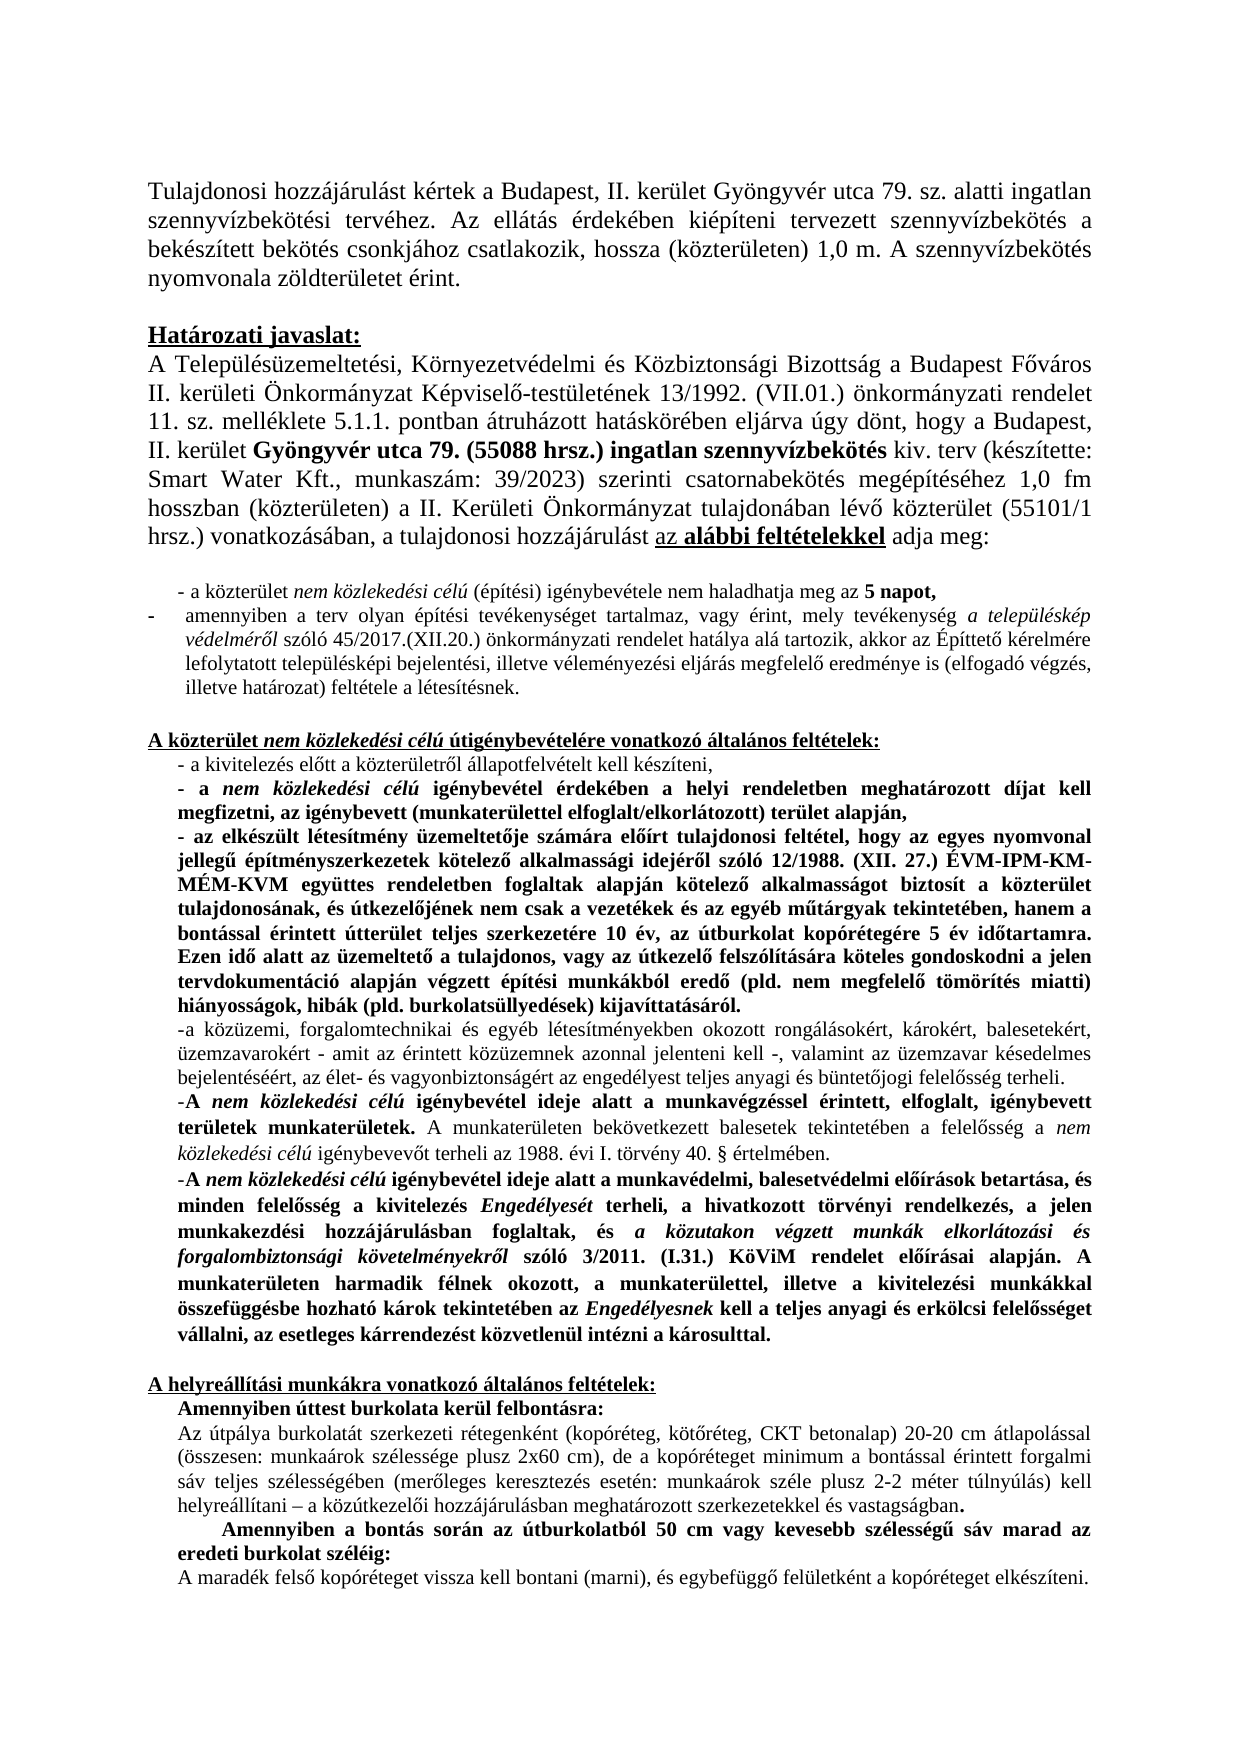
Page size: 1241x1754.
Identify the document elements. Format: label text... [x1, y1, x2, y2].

text Az útpálya burkolatát szerkezeti rétegenként (kopóréteg, kötőréteg, CKT betonalap) 20-20 cm átlapolással (összesen: munkaárok szélessége plusz 2x60 cm), de a kopóréteget minimum a bontással érintett forgalmi sáv teljes szélességében (merőleges keresztezés esetén: munkaárok széle plusz 2-2 méter túlnyúlás) kell helyreállítani – a közútkezelői hozzájárulásban meghatározott szerkezetekkel és vastagságban. [177, 1420, 1093, 1517]
text A maradék felső kopóréteget vissza kell bontani (marni), és egybefüggő felületként a kopóréteget elkészíteni. [177, 1565, 1093, 1589]
text A közterület nem közlekedési célú útigénybevételére vonatkozó általános feltételek: [148, 728, 1093, 752]
list az elkészült létesítmény üzemeltetője számára előírt tulajdonosi feltétel, hogy az egyes nyomvonal jellegű építményszerkezetek kötelező alkalmassági idejéről szóló 12/1988. (XII. 27.) ÉVM-IPM-KM-MÉM-KVM együttes rendeletben foglaltak alapján kötelező alkalmasságot biztosít a közterület tulajdonosának, és útkezelőjének nem csak a vezetékek és az egyéb műtárgyak tekintetében, hanem a bontással érintett útterület teljes szerkezetére 10 év, az útburkolat kopórétegére 5 év időtartamra. Ezen idő alatt az üzemeltető a tulajdonos, vagy az útkezelő felszólítására köteles gondoskodni a jelen tervdokumentáció alapján végzett építési munkákból eredő (pld. nem megfelelő tömörítés miatti) hiányosságok, hibák (pld. burkolatsüllyedések) kijavíttatásáról. [177, 824, 1093, 1017]
list amennyiben a terv olyan építési tevékenységet tartalmaz, vagy érint, mely tevékenység a településkép védelméről szóló 45/2017.(XII.20.) önkormányzati rendelet hatálya alá tartozik, akkor az Építtető kérelmére lefolytatott településképi bejelentési, illetve véleményezési eljárás megfelelő eredménye is (elfogadó végzés, illetve határozat) feltétele a létesítésnek. [148, 603, 1093, 699]
text Határozati javaslat: [148, 320, 1093, 349]
list a közüzemi, forgalomtechnikai és egyéb létesítményekben okozott rongálásokért, károkért, balesetekért, üzemzavarokért - amit az érintett közüzemnek azonnal jelenteni kell -, valamint az üzemzavar késedelmes bejelentéséért, az élet- és vagyonbiztonságért az engedélyest teljes anyagi és büntetőjogi felelősség terheli. [177, 1017, 1093, 1089]
list a nem közlekedési célú igénybevétel érdekében a helyi rendeletben meghatározott díjat kell megfizetni, az igénybevett (munkaterülettel elfoglalt/elkorlátozott) terület alapján, [177, 776, 1093, 824]
list a kivitelezés előtt a közterületről állapotfelvételt kell készíteni, [177, 752, 1093, 776]
list A nem közlekedési célú igénybevétel ideje alatt a munkavégzéssel érintett, elfoglalt, igénybevett területek munkaterületek. A munkaterületen bekövetkezett balesetek tekintetében a felelősség a nem közlekedési célú igénybevevőt terheli az 1988. évi I. törvény 40. § értelmében. [177, 1089, 1093, 1165]
text Amennyiben úttest burkolata kerül felbontásra: [177, 1396, 1093, 1420]
text A Településüzemeltetési, Környezetvédelmi és Közbiztonsági Bizottság a Budapest Főváros II. kerületi Önkormányzat Képviselő-testületének 13/1992. (VII.01.) önkormányzati rendelet 11. sz. melléklete 5.1.1. pontban átruházott hatáskörében eljárva úgy dönt, hogy a Budapest, II. kerület Gyöngyvér utca 79. (55088 hrsz.) ingatlan szennyvízbekötés kiv. terv (készítette: Smart Water Kft., munkaszám: 39/2023) szerinti csatornabekötés megépítéséhez 1,0 fm hosszban (közterületen) a II. Kerületi Önkormányzat tulajdonában lévő közterület (55101/1 hrsz.) vonatkozásában, a tulajdonosi hozzájárulást az alábbi feltételekkel adja meg: [148, 349, 1093, 550]
list a közterület nem közlekedési célú (építési) igénybevétele nem haladhatja meg az 5 napot, [177, 579, 1093, 603]
text A helyreállítási munkákra vonatkozó általános feltételek: [148, 1372, 1093, 1396]
text Amennyiben a bontás során az útburkolatból 50 cm vagy kevesebb szélességű sáv marad az eredeti burkolat széléig: [177, 1517, 1093, 1565]
text Tulajdonosi hozzájárulást kértek a Budapest, II. kerület Gyöngyvér utca 79. sz. alatti ingatlan szennyvízbekötési tervéhez. Az ellátás érdekében kiépíteni tervezett szennyvízbekötés a bekészített bekötés csonkjához csatlakozik, hossza (közterületen) 1,0 m. A szennyvízbekötés nyomvonala zöldterületet érint. [148, 176, 1093, 291]
list A nem közlekedési célú igénybevétel ideje alatt a munkavédelmi, balesetvédelmi előírások betartása, és minden felelősség a kivitelezés Engedélyesét terheli, a hivatkozott törvényi rendelkezés, a jelen munkakezdési hozzájárulásban foglaltak, és a közutakon végzett munkák elkorlátozási és forgalombiztonsági követelményekről szóló 3/2011. (I.31.) KöViM rendelet előírásai alapján. A munkaterületen harmadik félnek okozott, a munkaterülettel, illetve a kivitelezési munkákkal összefüggésbe hozható károk tekintetében az Engedélyesnek kell a teljes anyagi és erkölcsi felelősséget vállalni, az esetleges kárrendezést közvetlenül intézni a károsulttal. [177, 1167, 1093, 1346]
